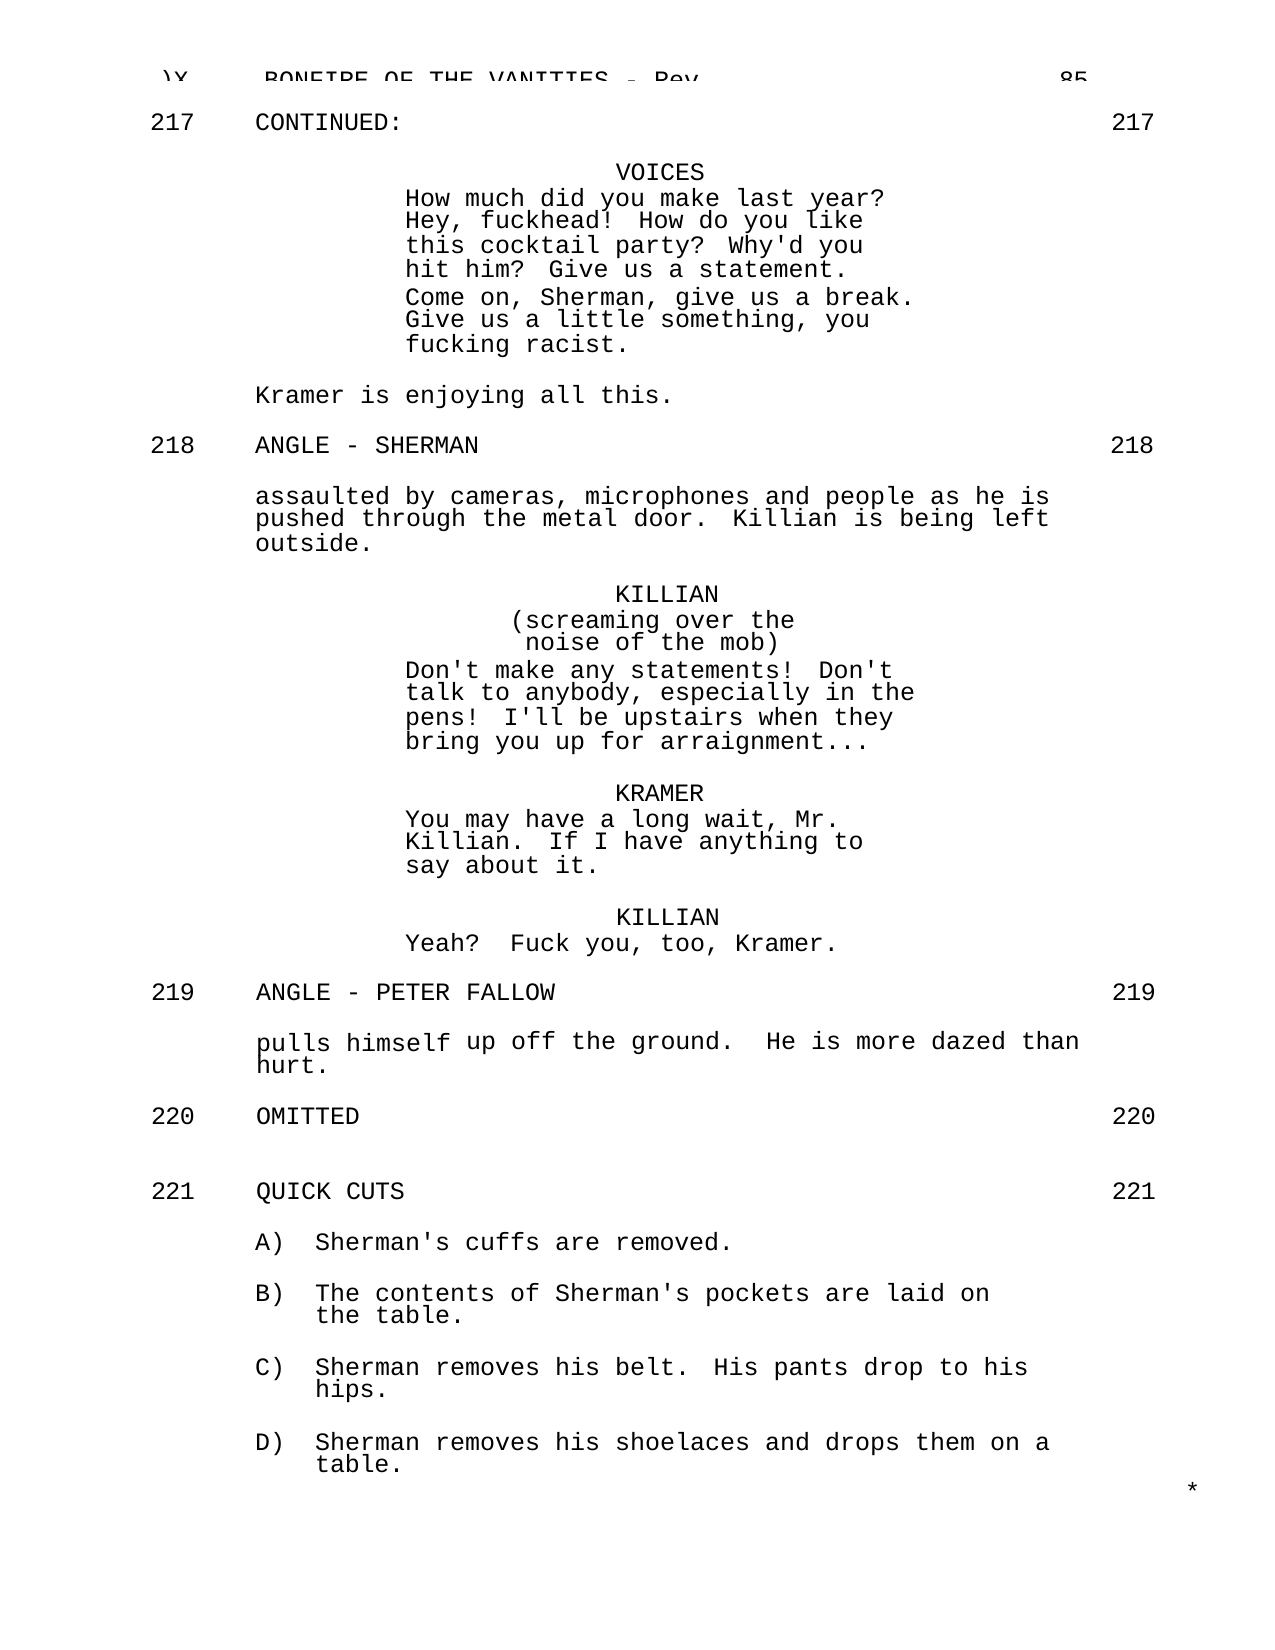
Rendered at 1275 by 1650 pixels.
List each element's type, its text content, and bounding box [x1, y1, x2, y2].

text Come on, Sherman, give us a break. Give us a little something, you fucking racist. [405, 286, 915, 359]
list Sherman's cuffs are removed. [255, 1229, 1217, 1257]
list Sherman removes his belt. His pants drop to his hips. [255, 1356, 1035, 1405]
list CONTINUED: 217 [150, 109, 1217, 137]
subtitle KRAMER [615, 780, 1217, 807]
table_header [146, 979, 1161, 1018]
text How much did you make last year? Hey, fuckhead! How do you like this cocktail party? Why'd you hit him? Give us a statement. [405, 187, 905, 285]
text Yeah? Fuck you, too, Kramer. [405, 931, 1217, 957]
text VOICES [254, 159, 1066, 186]
text Don't make any statements! Don't talk to anybody, especially in the pens! I'll be upstairs when they bring you up for arraignment... [405, 658, 915, 757]
text You may have a long wait, Mr. Killian. If I have anything to say about it. [405, 807, 885, 881]
list The contents of Sherman's pockets are laid on the table. [255, 1282, 990, 1331]
list Sherman removes his shoelaces and drops them on a table. [255, 1430, 1050, 1480]
text * [1185, 1480, 1217, 1506]
text assaulted by cameras, microphones and people as he is pushed through the metal door. Killian is being left outside. [255, 485, 1050, 559]
text Kramer is enjoying all this. [255, 382, 1217, 411]
text (screaming over the noise of the mob) [510, 609, 861, 658]
subtitle ANGLE - SHERMAN 218 [150, 432, 1217, 461]
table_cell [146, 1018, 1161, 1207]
subtitle KILLIAN [254, 904, 1081, 931]
subtitle KILLIAN [615, 581, 1217, 608]
